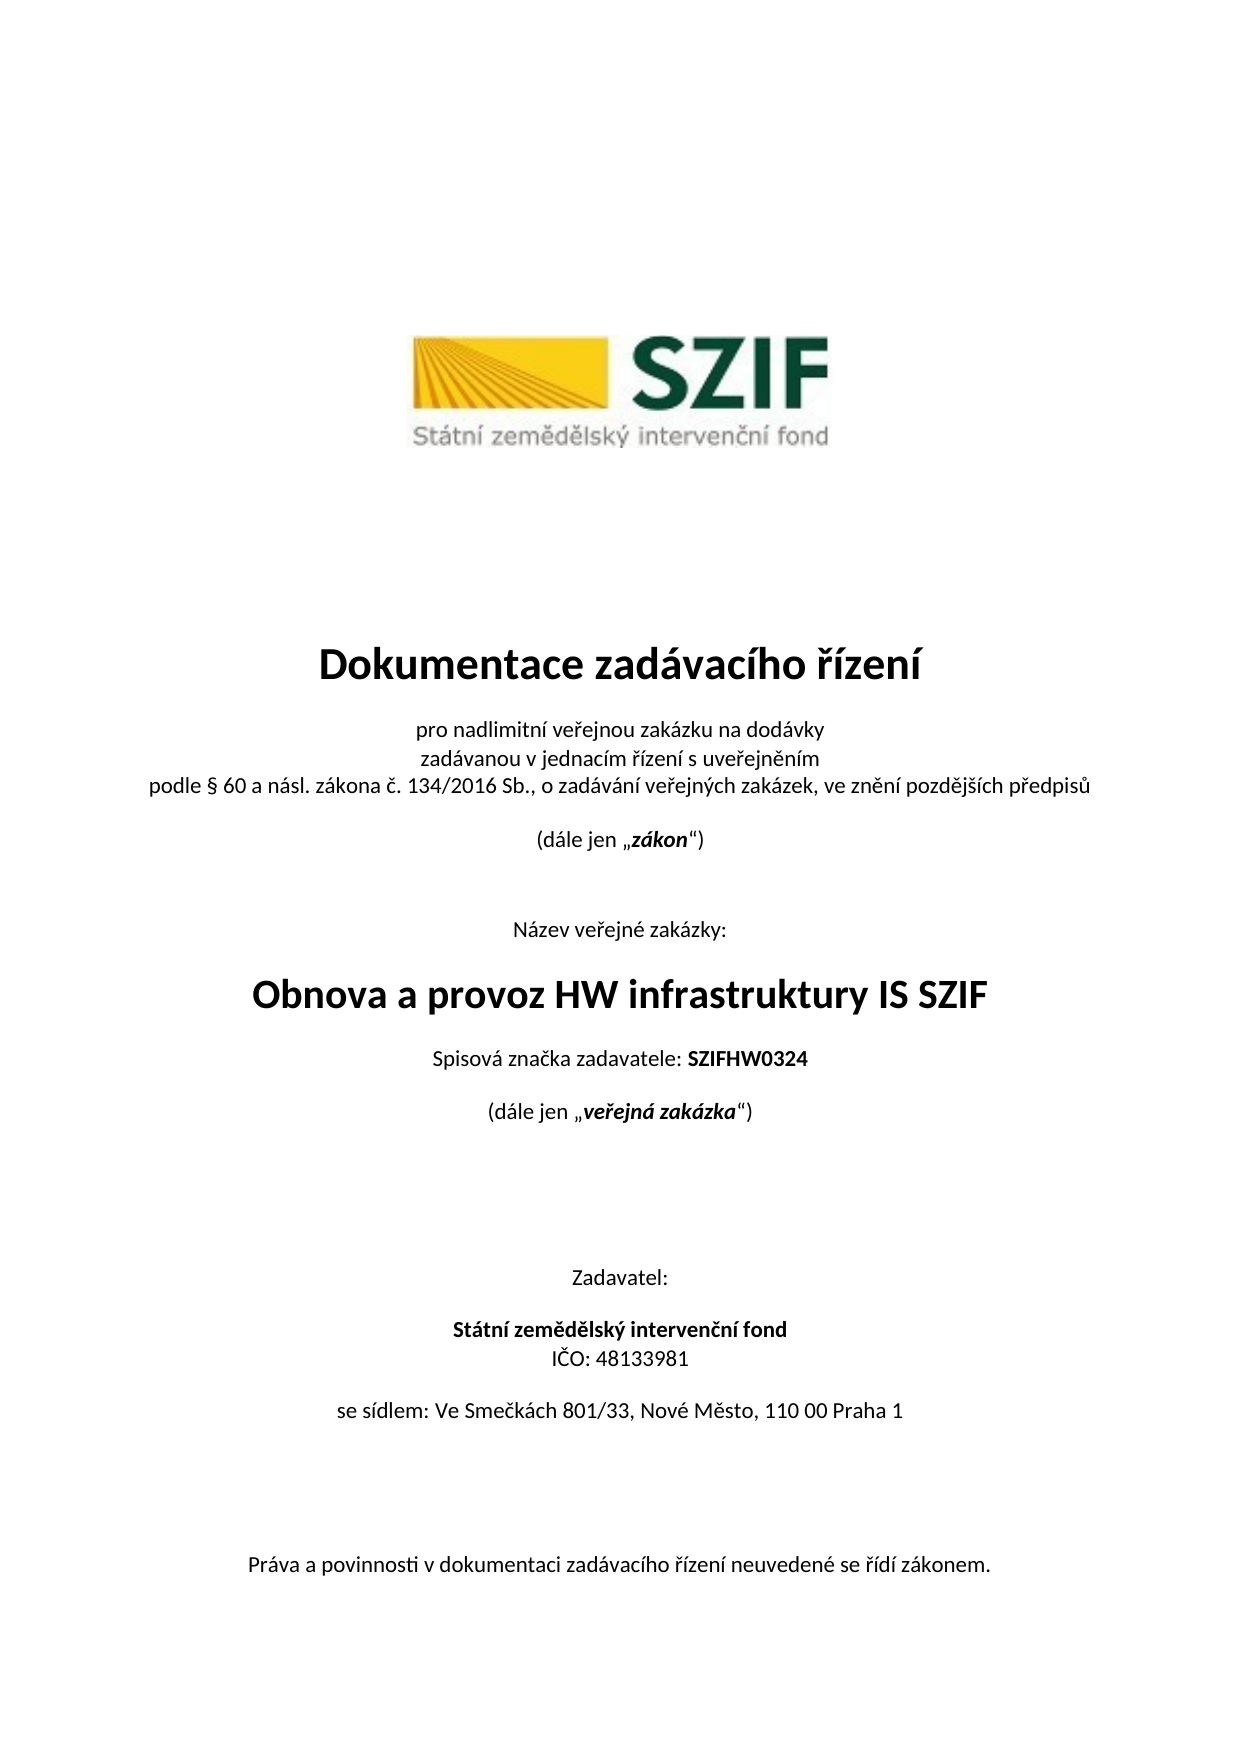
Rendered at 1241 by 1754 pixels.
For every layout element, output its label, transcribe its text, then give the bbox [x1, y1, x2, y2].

text zadávanou v jednacím řízení s uveřejněním [148, 744, 1093, 772]
text se sídlem: Ve Smečkách 801/33, Nové Město, 110 00 Praha 1 [148, 1397, 1093, 1425]
text IČO: 48133981 [148, 1344, 1093, 1372]
text Název veřejné zakázky: [148, 915, 1093, 943]
text Spisová značka zadavatele: SZIFHW0324 [148, 1044, 1093, 1072]
text (dále jen „veřejná zakázka“) [148, 1097, 1093, 1125]
text pro veřejnou zakázku na dodávky [148, 716, 1093, 744]
text Státní zemědělský intervenční fond [148, 1316, 1093, 1344]
text Obnova a provoz HW infrastruktury IS SZIF [148, 968, 1093, 1019]
text Práva a povinnosti v dokumentaci zadávacího řízení neuvedené se řídí zákonem. [148, 1550, 1093, 1578]
text (dále jen „zákon“) [148, 825, 1093, 853]
picture [406, 335, 834, 448]
text podle § 60 a násl. zákona č. 134/2016 Sb., o zadávání veřejných zakázek, ve znění pozdějších předpisů [148, 772, 1093, 800]
text Dokumentace zadávacího řízení [148, 635, 1093, 691]
text Zadavatel: [148, 1263, 1093, 1291]
